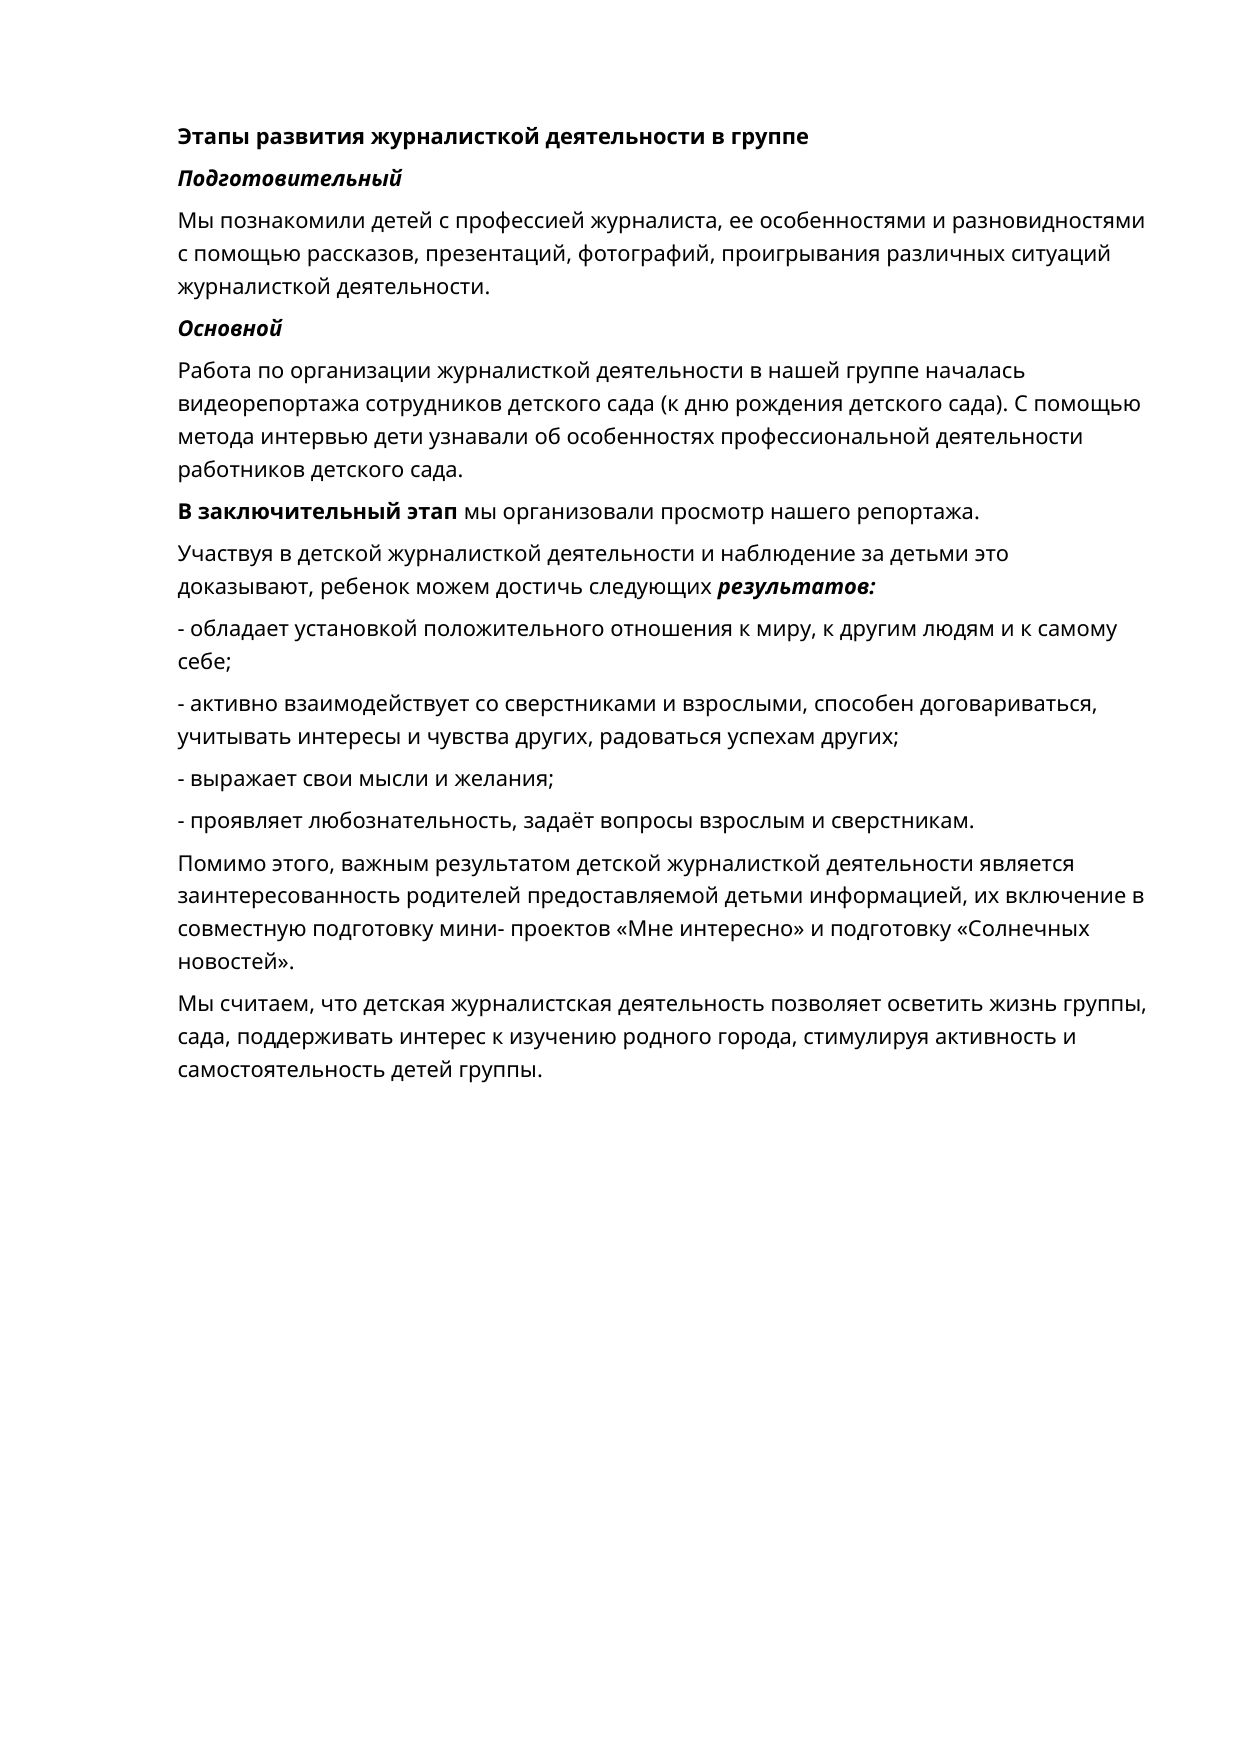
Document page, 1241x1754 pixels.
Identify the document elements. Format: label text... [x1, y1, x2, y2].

text - выражает свои мысли и желания; [177, 760, 1152, 793]
text - обладает установкой положительного отношения к миру, к другим людям и к самому себе; [177, 610, 1152, 676]
text - активно взаимодействует со сверстниками и взрослыми, способен договариваться, учитывать интересы и чувства других, радоваться успехам других; [177, 685, 1152, 751]
text В заключительный этап мы организовали просмотр нашего репортажа. [177, 493, 1152, 526]
text Мы познакомили детей с профессией журналиста, ее особенностями и разновидностями с помощью рассказов, презентаций, фотографий, проигрывания различных ситуаций журналисткой деятельности. [177, 202, 1152, 301]
text Этапы развития журналисткой деятельности в группе [177, 118, 1152, 151]
text Помимо этого, важным результатом детской журналисткой деятельности является заинтересованность родителей предоставляемой детьми информацией, их включение в совместную подготовку мини- проектов «Мне интересно» и подготовку «Солнечных новостей». [177, 845, 1152, 976]
text Участвуя в детской журналисткой деятельности и наблюдение за детьми это доказывают, ребенок можем достичь следующих результатов: [177, 535, 1152, 601]
text Подготовительный [177, 160, 1152, 193]
text Мы считаем, что детская журналистская деятельность позволяет осветить жизнь группы, сада, поддерживать интерес к изучению родного города, стимулируя активность и самостоятельность детей группы. [177, 985, 1152, 1084]
text Основной [177, 310, 1152, 343]
text Работа по организации журналисткой деятельности в нашей группе началась видеорепортажа сотрудников детского сада (к дню рождения детского сада). С помощью метода интервью дети узнавали об особенностях профессиональной деятельности работников детского сада. [177, 352, 1152, 484]
text - проявляет любознательность, задаёт вопросы взрослым и сверстникам. [177, 802, 1152, 835]
